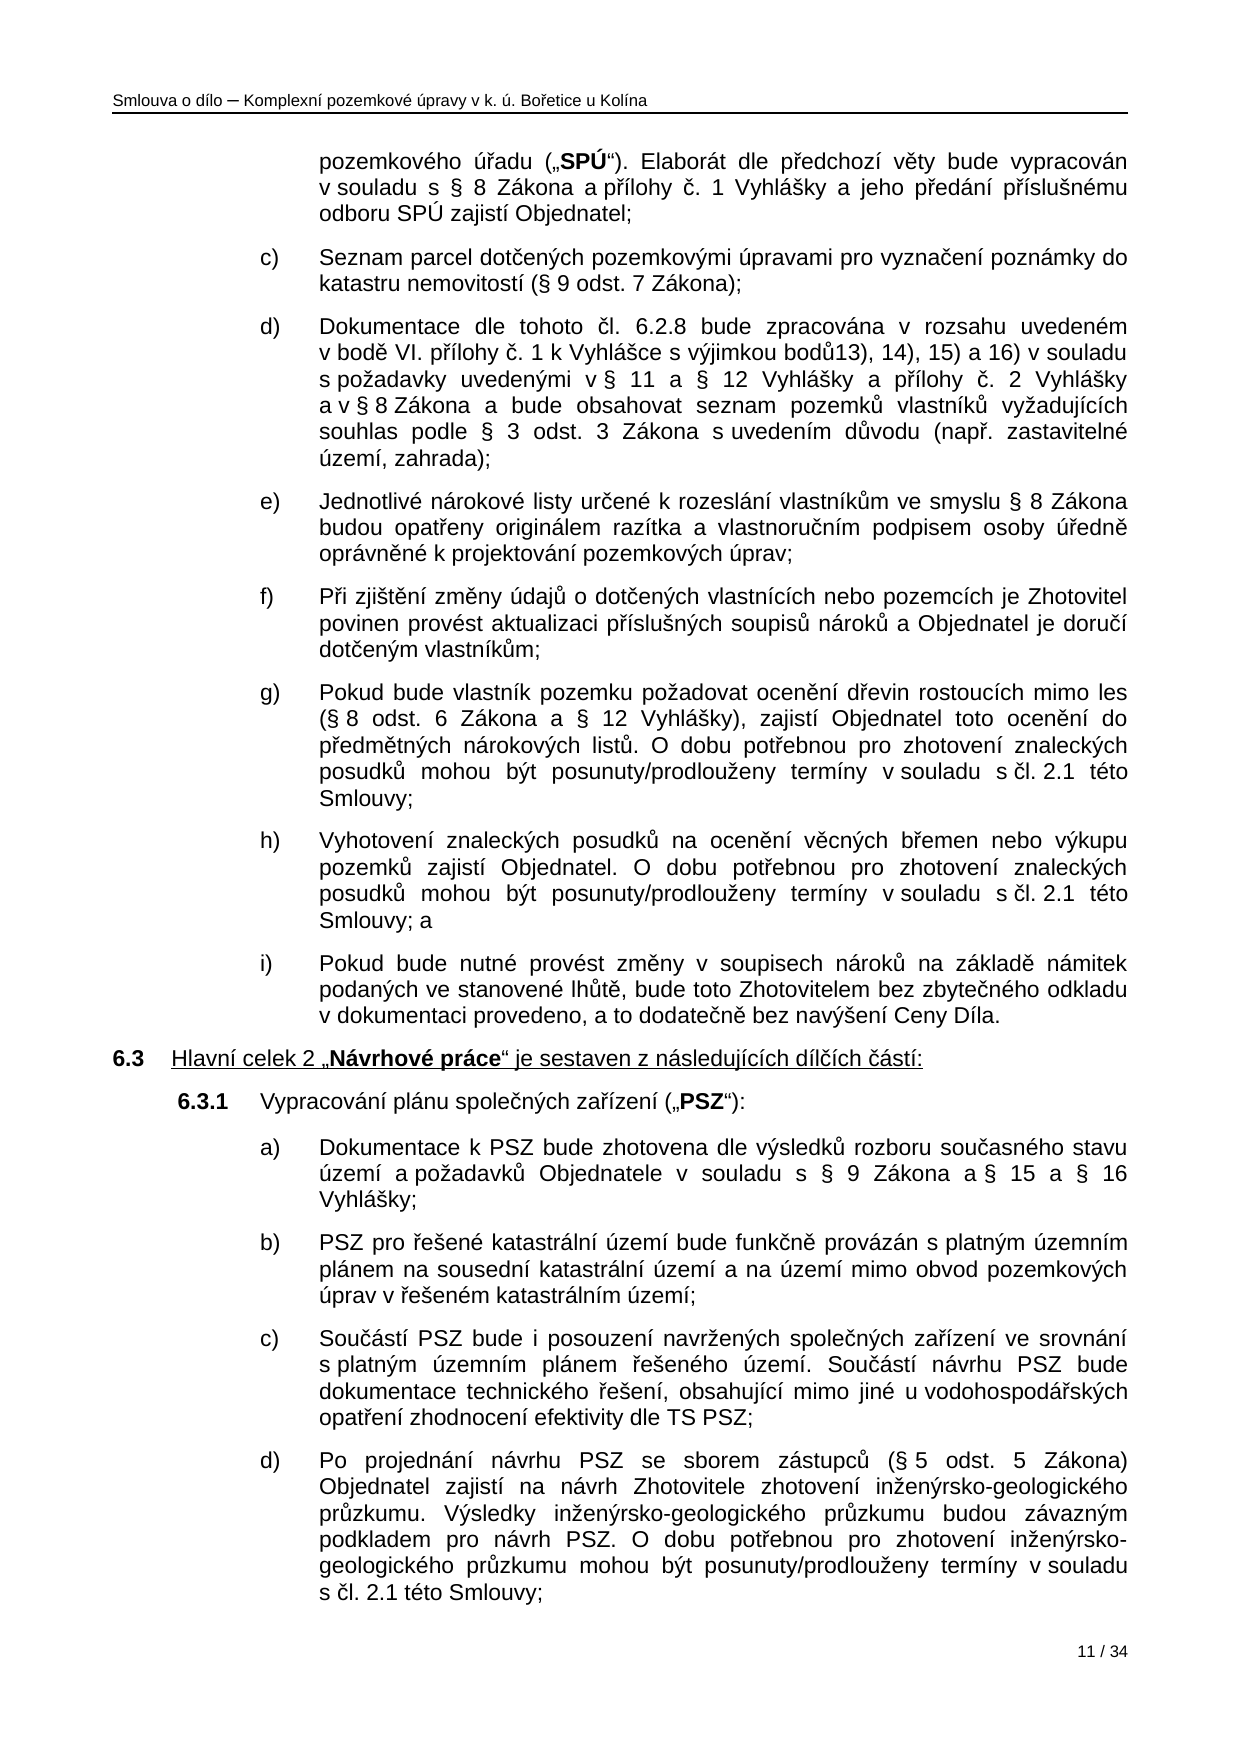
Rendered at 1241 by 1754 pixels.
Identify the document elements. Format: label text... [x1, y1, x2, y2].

list PSZ pro řešené katastrální území bude funkčně provázán s platným územním plánem na sousední katastrální území a na území mimo obvod pozemkových úprav v řešeném katastrálním území; [260, 1229, 1128, 1308]
list Při zjištění změny údajů o dotčených vlastnících nebo pozemcích je Zhotovitel povinen provést aktualizaci příslušných soupisů nároků a Objednatel je doručí dotčeným vlastníkům; [260, 583, 1128, 662]
list Dokumentace k PSZ bude zhotovena dle výsledků rozboru současného stavu území a požadavků Objednatele v souladu s § 9 Zákona a § 15 a § 16 Vyhlášky; [260, 1133, 1128, 1212]
list Jednotlivé nárokové listy určené k rozeslání vlastníkům ve smyslu § 8 Zákona budou opatřeny originálem razítka a vlastnoručním podpisem osoby úředně oprávněné k projektování pozemkových úprav; [260, 488, 1128, 567]
text Hlavní celek 2 „Návrhové práce“ je sestaven z následujících dílčích částí: [112, 1045, 1128, 1072]
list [260, 148, 1128, 227]
list Dokumentace dle tohoto čl. 6.2.8 bude zpracována v rozsahu uvedeném v bodě VI. přílohy č. 1 k Vyhlášce s výjimkou bodů13), 14), 15) a 16) v souladu s požadavky uvedenými v § 11 a § 12 Vyhlášky a přílohy č. 2 Vyhlášky a v § 8 Zákona a bude obsahovat seznam pozemků vlastníků vyžadujících souhlas podle § 3 odst. 3 Zákona s uvedením důvodu (např. zastavitelné území, zahrada); [260, 313, 1128, 471]
list Pokud bude nutné provést změny v soupisech nároků na základě námitek podaných ve stanovené lhůtě, bude toto Zhotovitelem bez zbytečného odkladu v dokumentaci provedeno, a to dodatečně bez navýšení Ceny Díla. [260, 949, 1128, 1029]
list Po projednání návrhu PSZ se sborem zástupců (§ 5 odst. 5 Zákona) Objednatel zajistí na návrh Zhotovitele zhotovení inženýrsko-geologického průzkumu. Výsledky inženýrsko-geologického průzkumu budou závazným podkladem pro návrh PSZ. O dobu potřebnou pro zhotovení inženýrsko-geologického průzkumu mohou být posunuty/prodlouženy termíny v souladu s čl. 2.1 této Smlouvy; [260, 1447, 1128, 1605]
list Pokud bude vlastník pozemku požadovat ocenění dřevin rostoucích mimo les (§ 8 odst. 6 Zákona a § 12 Vyhlášky), zajistí Objednatel toto ocenění do předmětných nárokových listů. O dobu potřebnou pro zhotovení znaleckých posudků mohou být posunuty/prodlouženy termíny v souladu s čl. 2.1 této Smlouvy; [260, 679, 1128, 811]
list Seznam parcel dotčených pozemkovými úpravami pro vyznačení poznámky do katastru nemovitostí (§ 9 odst. 7 Zákona); [260, 243, 1128, 296]
list Součástí PSZ bude i posouzení navržených společných zařízení ve srovnání s platným územním plánem řešeného území. Součástí návrhu PSZ bude dokumentace technického řešení, obsahující mimo jiné u vodohospodářských opatření zhodnocení efektivity dle TS PSZ; [260, 1325, 1128, 1430]
list Vyhotovení znaleckých posudků na ocenění věcných břemen nebo výkupu pozemků zajistí Objednatel. O dobu potřebnou pro zhotovení znaleckých posudků mohou být posunuty/prodlouženy termíny v souladu s čl. 2.1 této Smlouvy; a [260, 827, 1128, 933]
text Vypracování plánu společných zařízení („PSZ“): [177, 1088, 1128, 1115]
